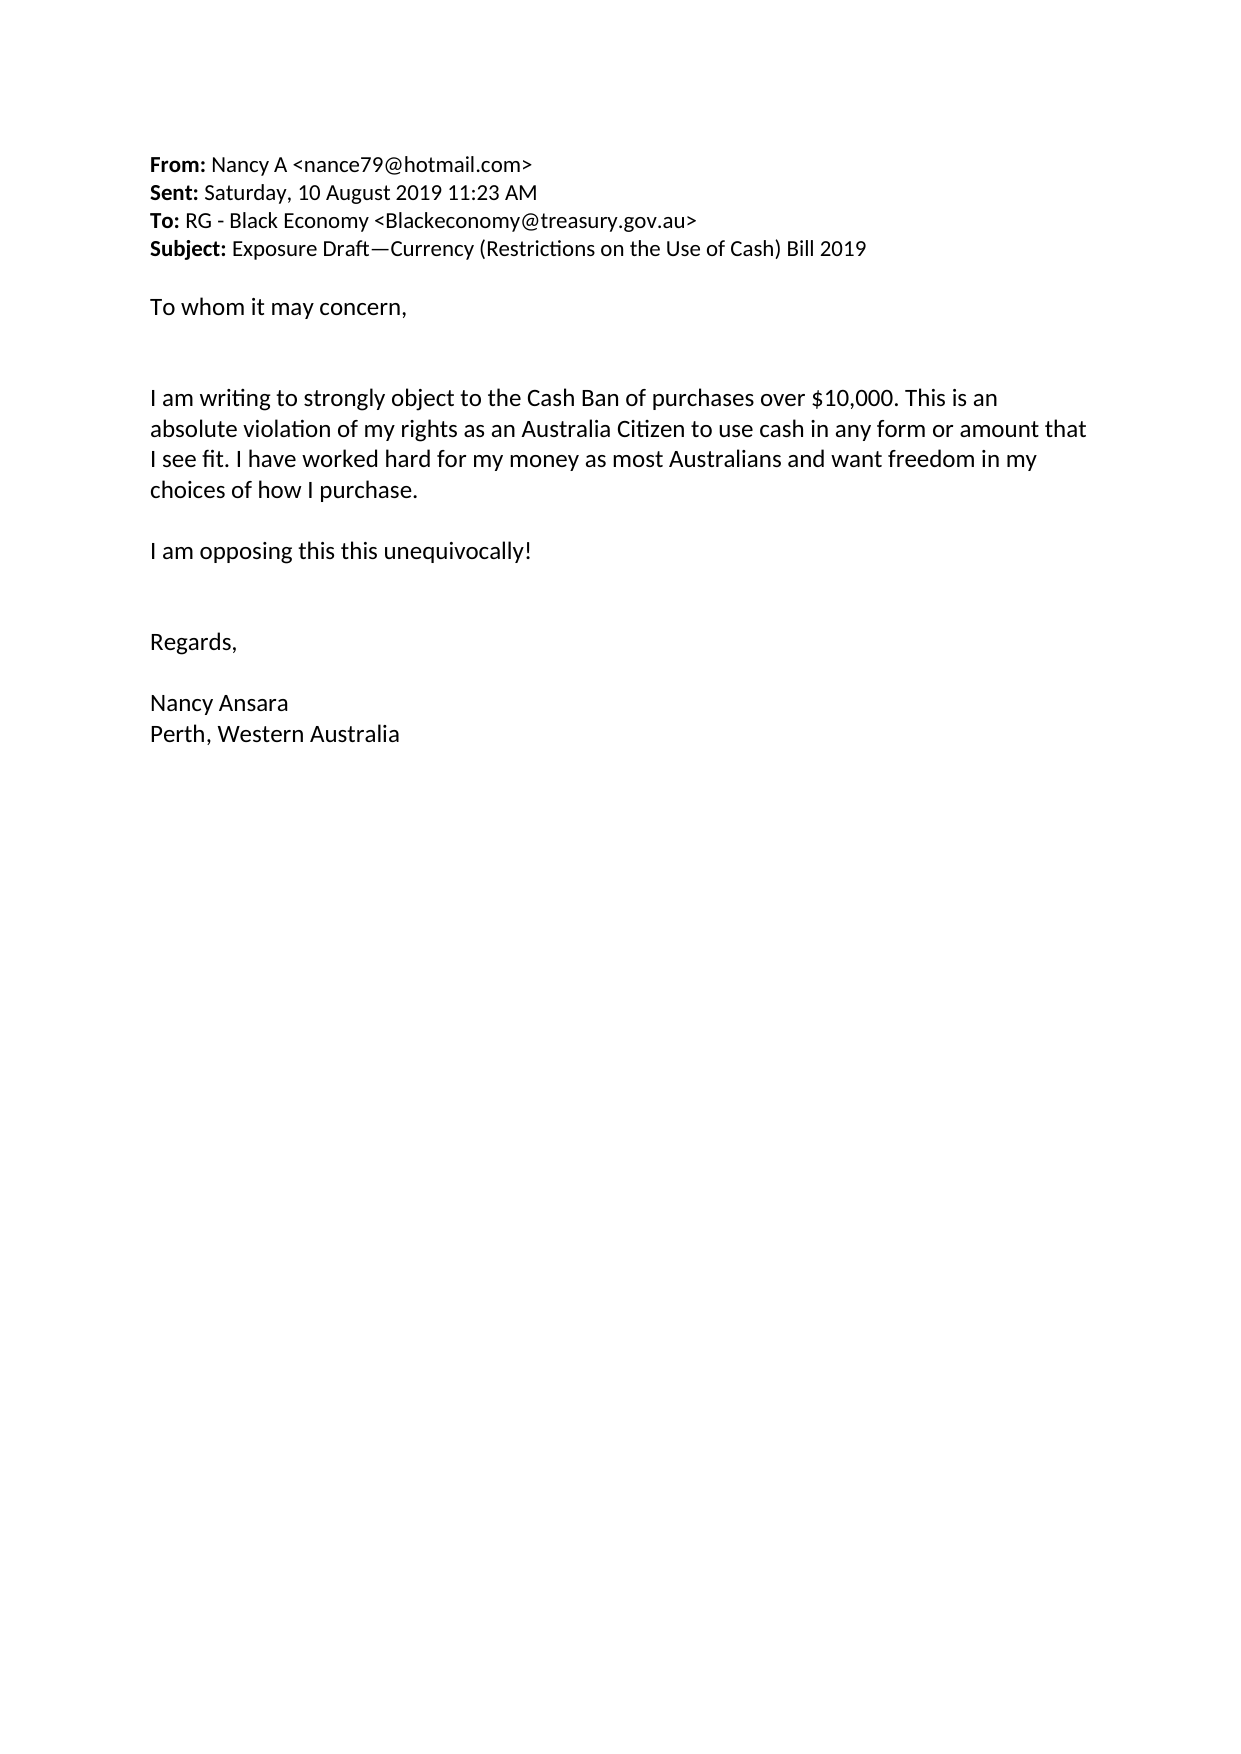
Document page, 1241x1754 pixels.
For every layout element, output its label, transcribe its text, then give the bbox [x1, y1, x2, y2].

text I am opposing this this unequivocally! [150, 535, 1090, 566]
text To whom it may concern, [150, 291, 1090, 321]
text Perth, Western Australia [150, 718, 1090, 749]
text Nancy Ansara [150, 688, 1090, 718]
text I am writing to strongly object to the Cash Ban of purchases over $10,000. This is an absolute violation of my rights as an Australia Citizen to use cash in any form or amount that I see fit. I have worked hard for my money as most Australians and want freedom in my choices of how I purchase. [150, 382, 1090, 504]
text From: Nancy A <nance79@hotmail.com> Sent: Saturday, 10 August 2019 11:23 AM To: RG - Black Economy <Blackeconomy@treasury.gov.au> Subject: Exposure Draft—Currency (Restrictions on the Use of Cash) Bill 2019 [150, 150, 1090, 262]
text Regards, [150, 627, 1090, 657]
